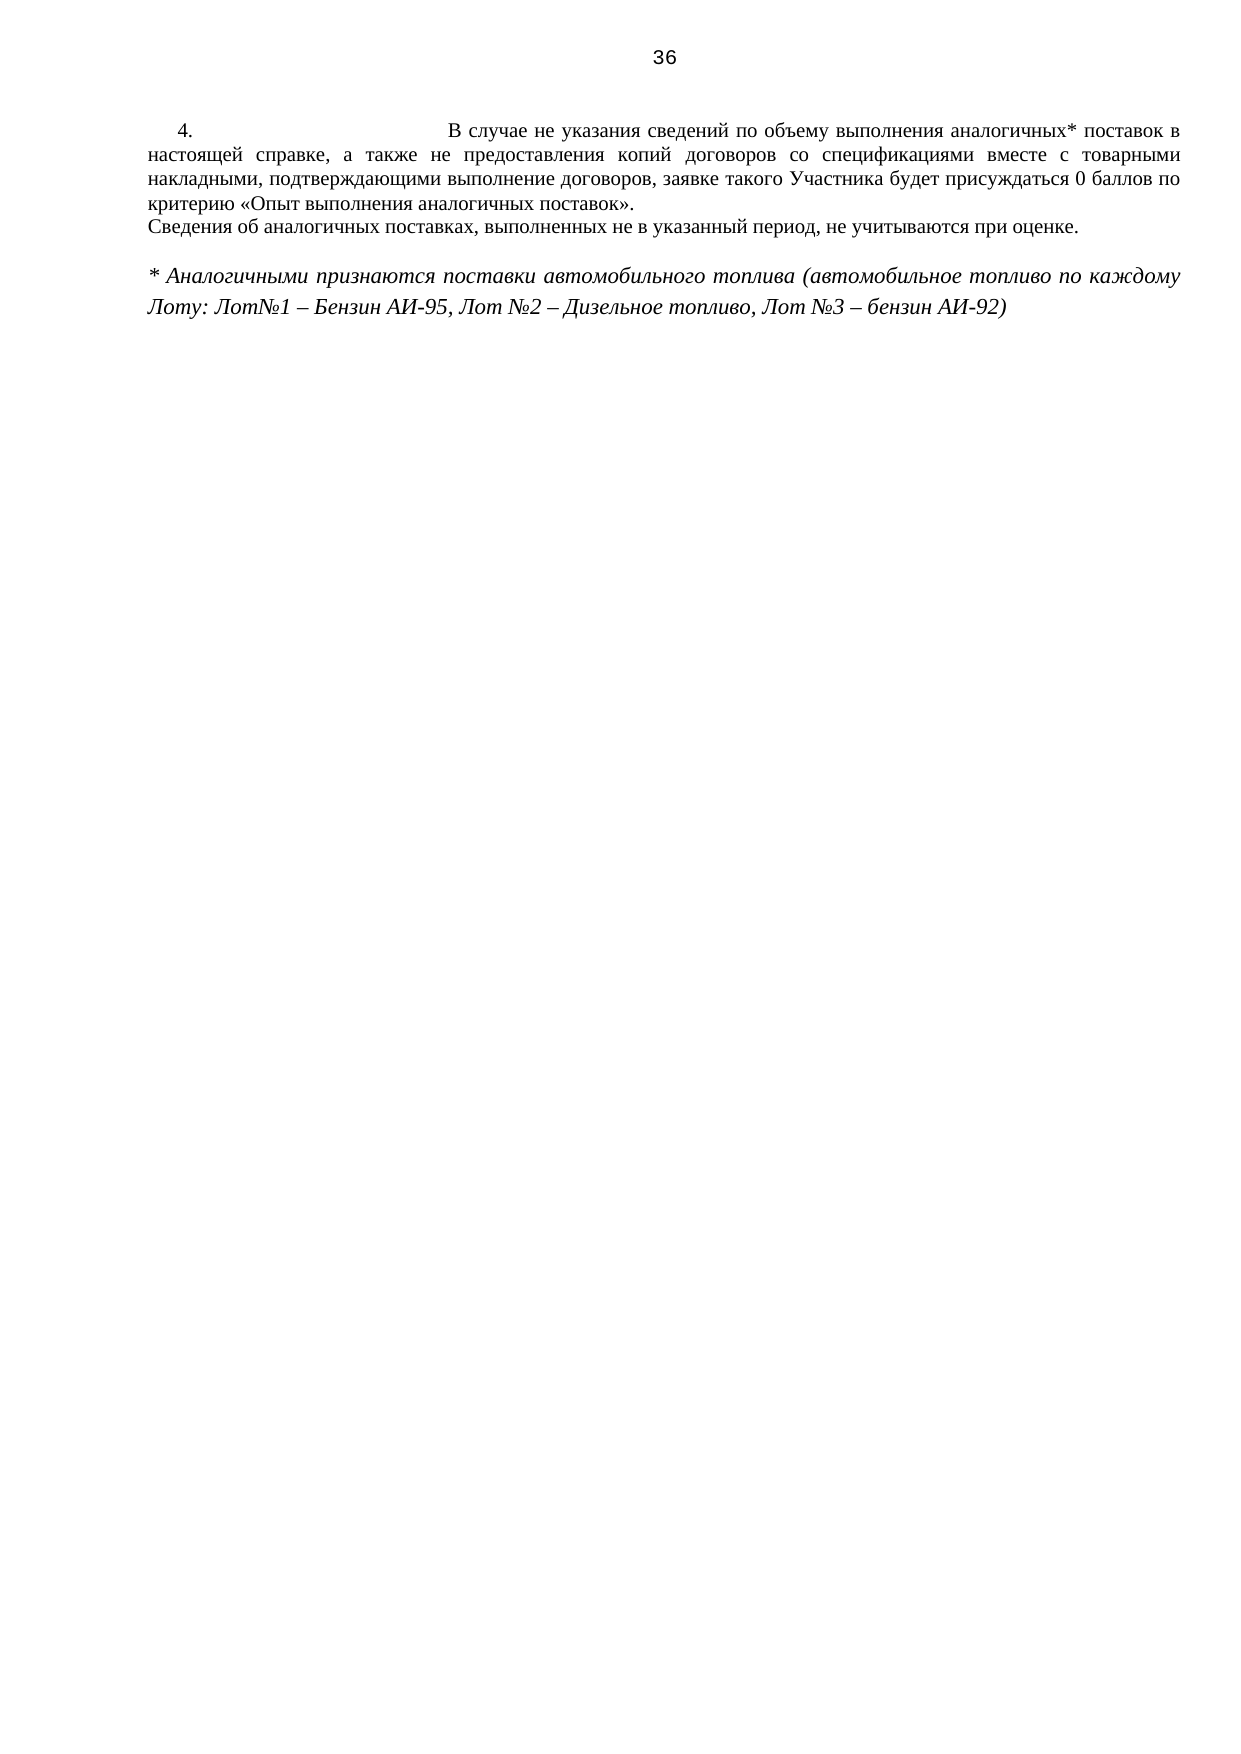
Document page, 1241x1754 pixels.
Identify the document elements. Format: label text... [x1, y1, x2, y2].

text * Аналогичными признаются поставки автомобильного топлива (автомобильное топливо по каждому Лоту: Лот№1 – Бензин АИ-95, Лот №2 – Дизельное топливо, Лот №3 – бензин АИ-92) [148, 263, 1181, 319]
text Сведения об аналогичных поставках, выполненных не в указанный период, не учитываются при оценке. [148, 214, 1181, 238]
list В случае не указания сведений по объему выполнения аналогичных* поставок в настоящей справке, а также не предоставления копий договоров со спецификациями вместе с товарными накладными, подтверждающими выполнение договоров, заявке такого Участника будет присуждаться 0 баллов по критерию «Опыт выполнения аналогичных поставок». [148, 118, 1181, 214]
